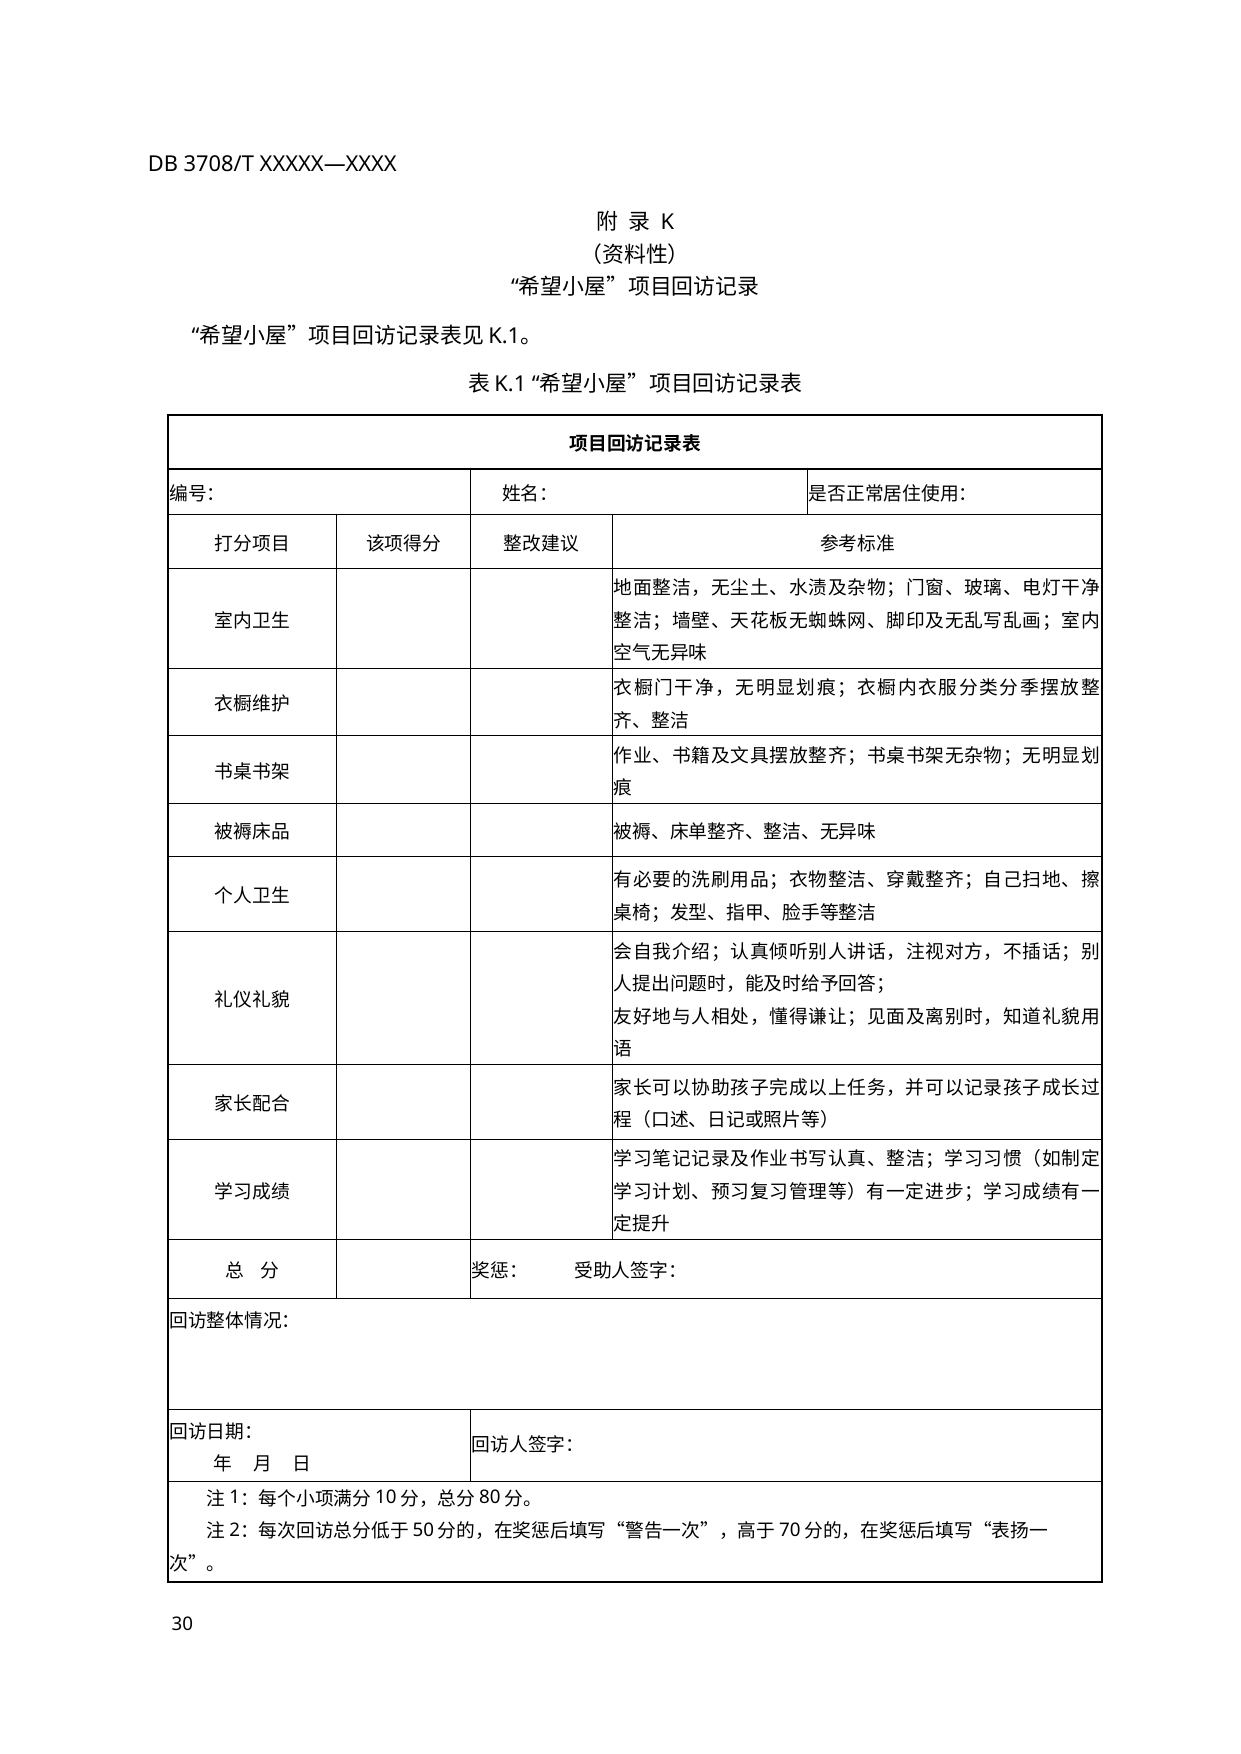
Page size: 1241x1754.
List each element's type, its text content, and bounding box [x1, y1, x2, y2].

table_cell [471, 736, 612, 803]
table_cell [337, 669, 470, 735]
table_cell 地面整洁，无尘土、水渍及杂物；门窗、玻璃、电灯干净整洁；墙壁、天花板无蜘蛛网、脚印及无乱写乱画；室内空气无异味 [613, 569, 1101, 668]
table_cell 学习笔记记录及作业书写认真、整洁；学习习惯（如制定学习计划、预习复习管理等）有一定进步；学习成绩有一定提升 [613, 1140, 1101, 1239]
table_cell [471, 932, 612, 1064]
table_cell [337, 1240, 470, 1298]
table_cell 该项得分 [337, 515, 470, 567]
table_cell 礼仪礼貌 [169, 932, 336, 1064]
table_cell [471, 857, 612, 931]
table_cell 姓名： [471, 470, 807, 514]
table_cell [337, 932, 470, 1064]
table_cell [471, 1140, 612, 1239]
table_cell [337, 569, 470, 668]
table_cell 回访日期： 年 月 日 [169, 1410, 470, 1481]
table_cell 回访整体情况： [169, 1299, 1101, 1409]
table_cell [471, 669, 612, 735]
table_cell 奖惩： 受助人签字： [471, 1240, 1101, 1298]
table_cell [471, 804, 612, 856]
table_cell 作业、书籍及文具摆放整齐；书桌书架无杂物；无明显划痕 [613, 736, 1101, 803]
table_cell 有必要的洗刷用品；衣物整洁、穿戴整齐；自己扫地、擦桌椅；发型、指甲、脸手等整洁 [613, 857, 1101, 931]
table_cell 衣橱门干净，无明显划痕；衣橱内衣服分类分季摆放整齐、整洁 [613, 669, 1101, 735]
text “希望小屋”项目回访记录表见K.1。 [148, 318, 1122, 350]
table_cell 打分项目 [169, 515, 336, 567]
table_cell 回访人签字： [471, 1410, 1101, 1481]
table_cell 被褥、床单整齐、整洁、无异味 [613, 804, 1101, 856]
table_cell [471, 1065, 612, 1139]
table_cell [471, 569, 612, 668]
text （资料性） “希望小屋”项目回访记录 [148, 204, 1122, 301]
table_cell 整改建议 [471, 515, 612, 567]
table_cell 家长配合 [169, 1065, 336, 1139]
text 表K.1 “希望小屋”项目回访记录表 [148, 366, 1122, 398]
table_cell 书桌书架 [169, 736, 336, 803]
table_cell 室内卫生 [169, 569, 336, 668]
table_cell 是否正常居住使用： [808, 470, 1101, 514]
table_header 项目回访记录表 [169, 416, 1101, 467]
table_cell 学习成绩 [169, 1140, 336, 1239]
table_cell [337, 736, 470, 803]
table_cell 总 分 [169, 1240, 336, 1298]
table_cell 编号： [169, 470, 470, 514]
table_cell 会自我介绍；认真倾听别人讲话，注视对方，不插话；别人提出问题时，能及时给予回答； 友好地与人相处，懂得谦让；见面及离别时，知道礼貌用语 [613, 932, 1101, 1064]
table_cell 家长可以协助孩子完成以上任务，并可以记录孩子成长过程（口述、日记或照片等） [613, 1065, 1101, 1139]
table_cell [337, 804, 470, 856]
table_cell 衣橱维护 [169, 669, 336, 735]
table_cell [169, 1482, 1101, 1581]
table_cell 参考标准 [613, 515, 1101, 567]
table_cell [337, 857, 470, 931]
table_cell [337, 1140, 470, 1239]
table_cell [337, 1065, 470, 1139]
table_cell 个人卫生 [169, 857, 336, 931]
table_cell 被褥床品 [169, 804, 336, 856]
